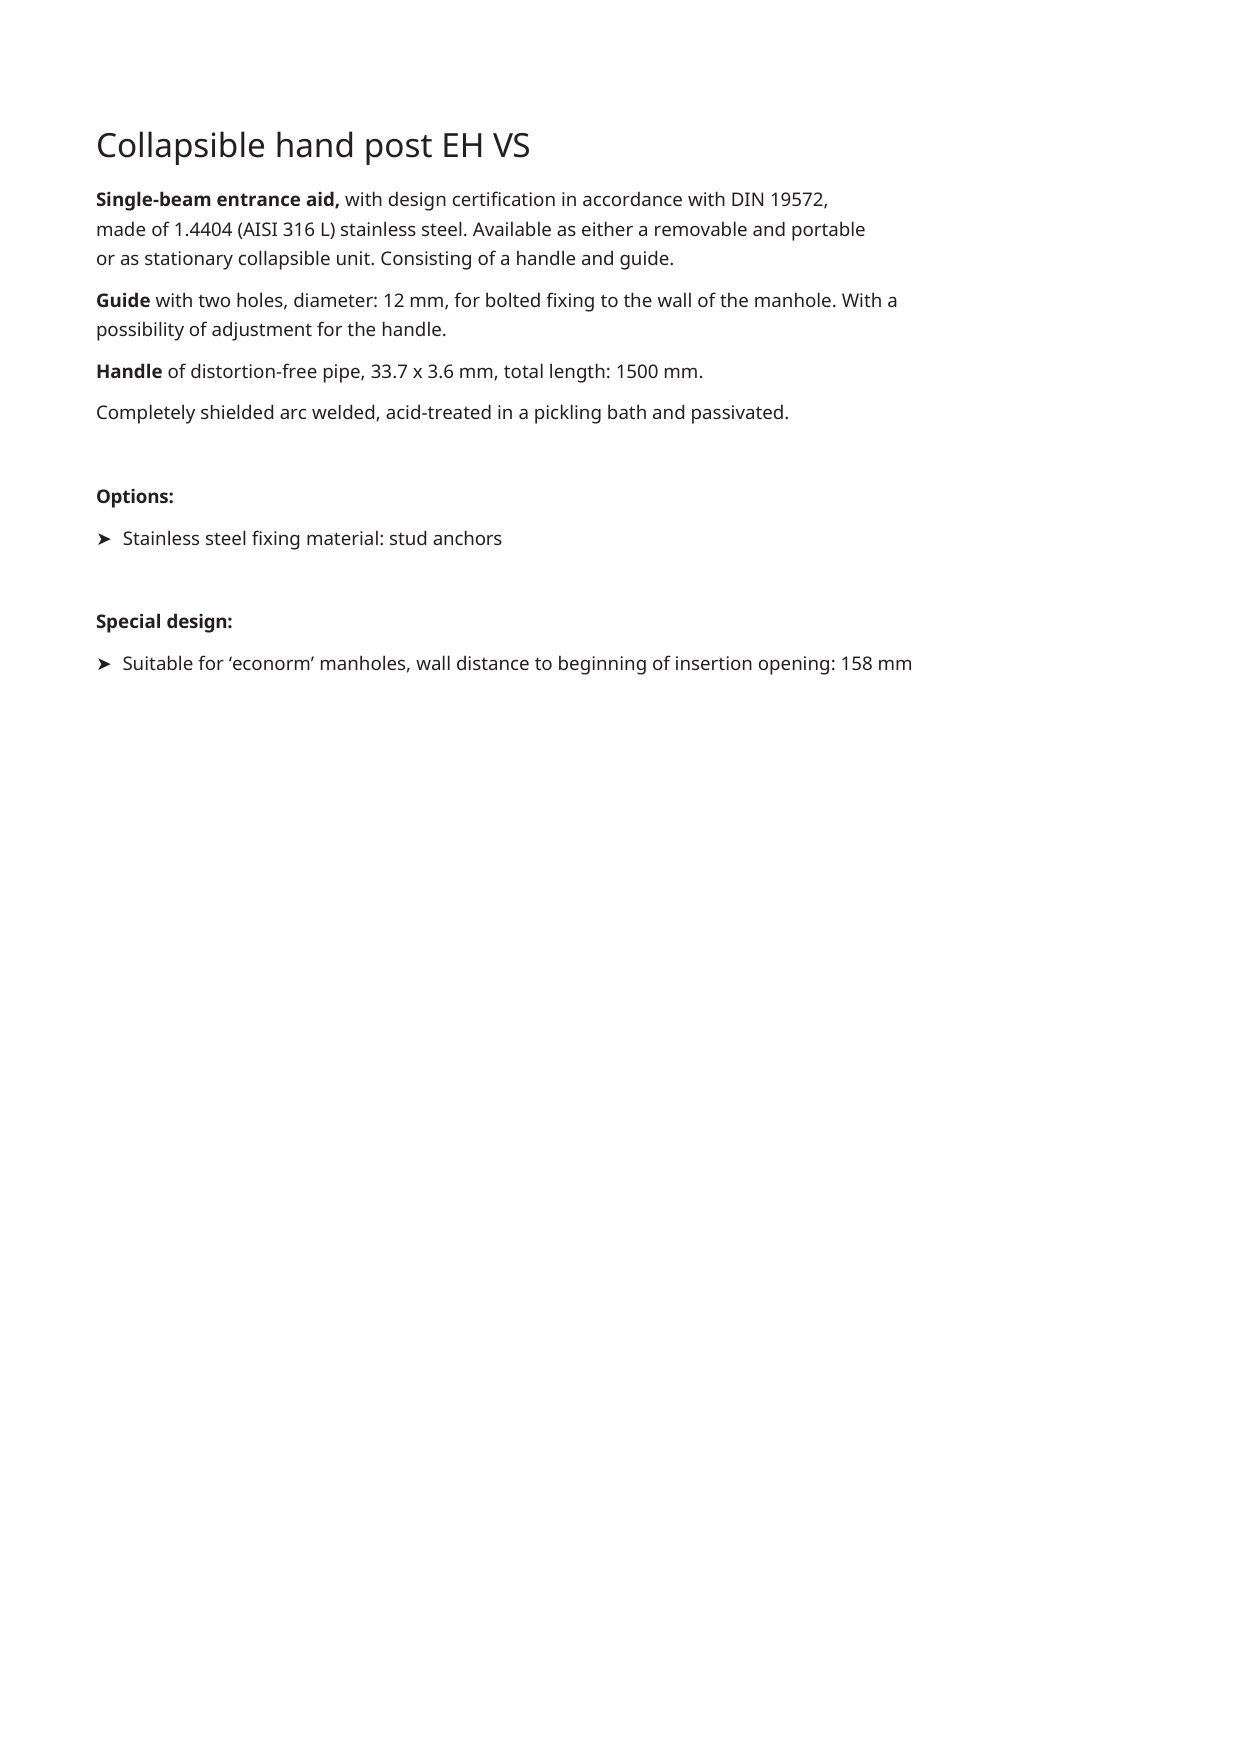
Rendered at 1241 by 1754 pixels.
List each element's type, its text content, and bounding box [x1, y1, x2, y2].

text Single-beam entrance aid, with design certification in accordance with DIN 19572, made of 1.4404 (AISI 316 L) stainless steel. Available as either a removable and portable or as stationary collapsible unit. Consisting of a handle and guide. [96, 187, 1097, 271]
subtitle Options: [96, 483, 1097, 509]
text Handle of distortion-free pipe, 33.7 x 3.6 mm, total length: 1500 mm. [96, 358, 1097, 383]
text ➤ Stainless steel fixing material: stud anchors [96, 525, 1097, 551]
subtitle Special design: [96, 608, 1097, 634]
subtitle Collapsible hand post EH VS [96, 122, 1097, 167]
text Guide with two holes, diameter: 12 mm, for bolted fixing to the wall of the manhole. With a possibility of adjustment for the handle. [96, 287, 1097, 342]
text ➤ Suitable for ‘econorm’ manholes, wall distance to beginning of insertion opening: 158 mm [96, 650, 1146, 676]
text Completely shielded arc welded, acid-treated in a pickling bath and passivated. [96, 400, 1097, 425]
